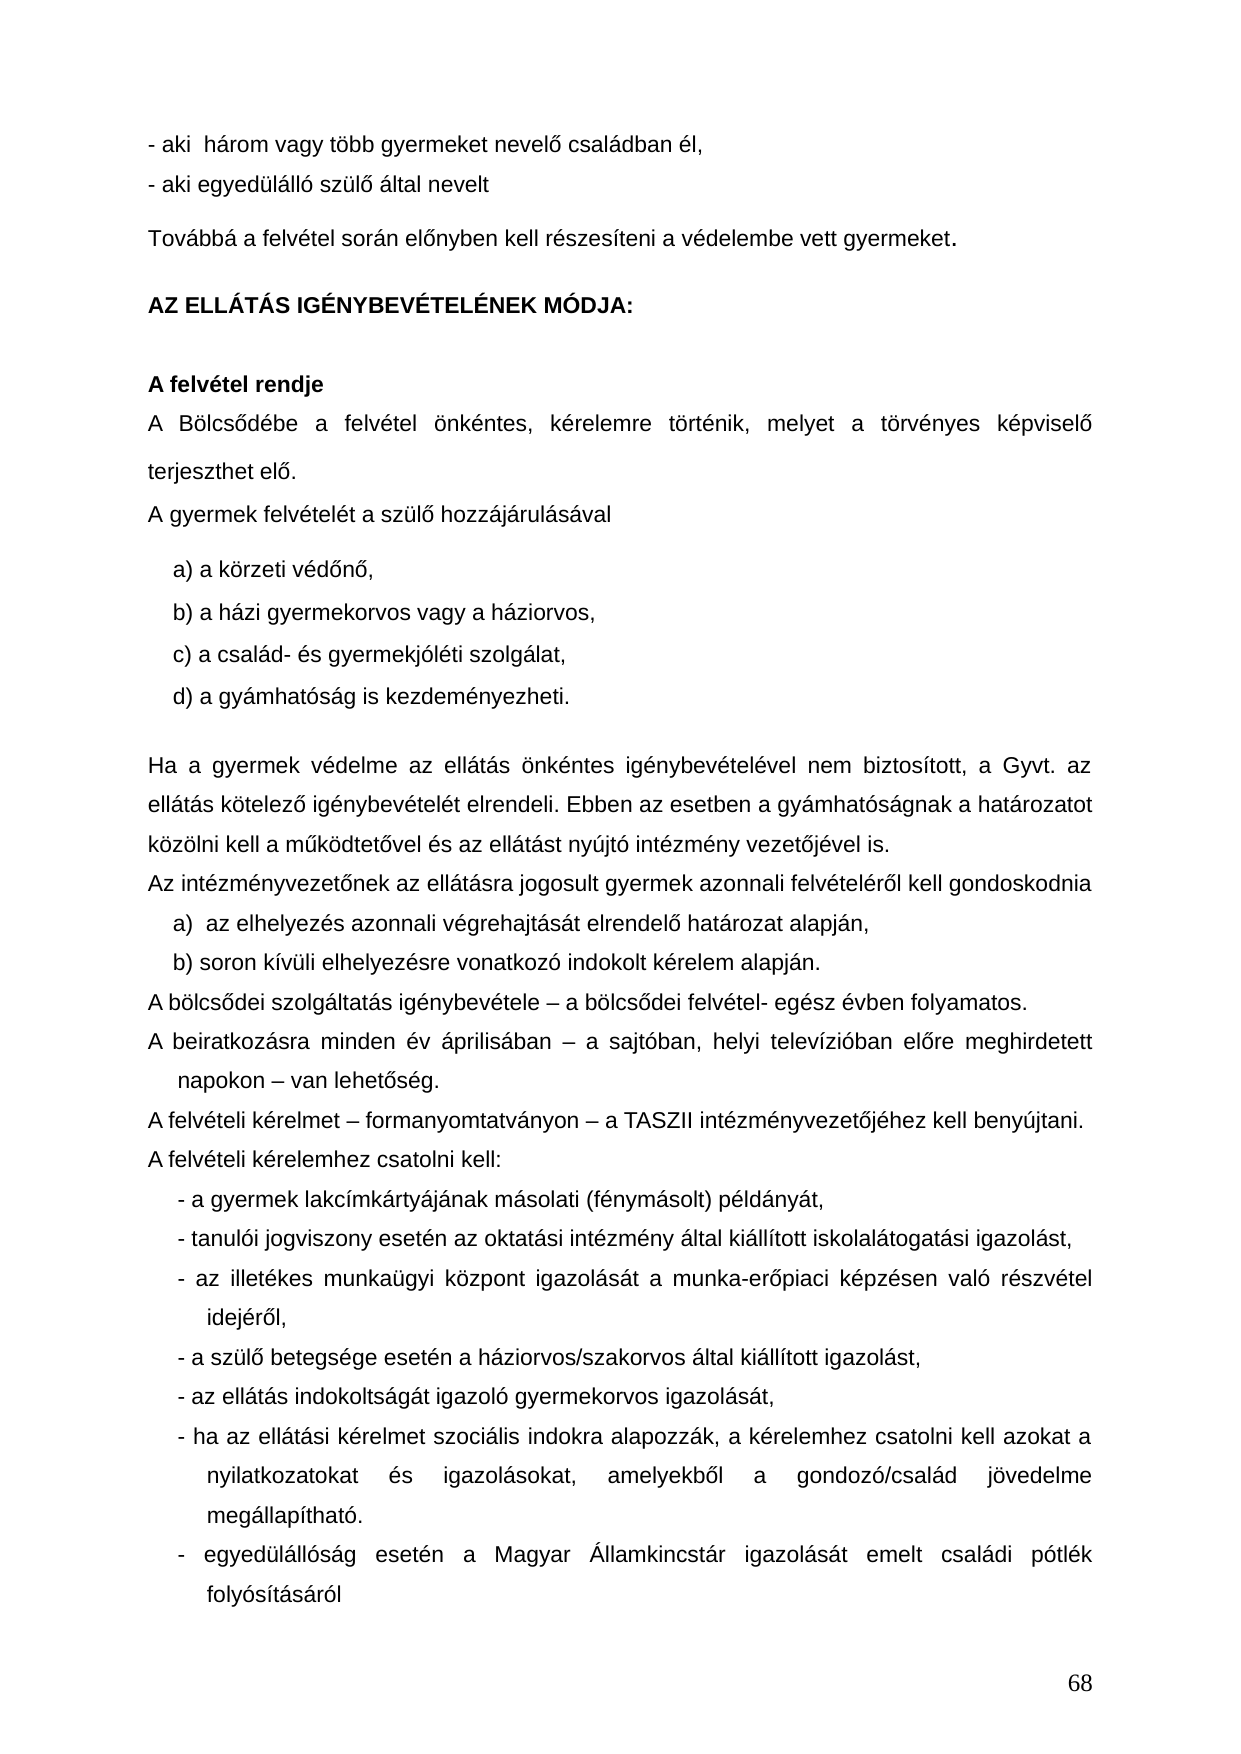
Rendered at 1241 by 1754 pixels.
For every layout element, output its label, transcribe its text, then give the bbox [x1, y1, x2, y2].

text c) a család- és gyermekjóléti szolgálat, [148, 625, 1093, 667]
text A Bölcsődébe a felvétel önkéntes, kérelemre történik, melyet a törvényes képviselő terjeszthet elő. [148, 410, 1093, 485]
text A beiratkozásra minden év áprilisában – a sajtóban, helyi televízióban előre meghirdetett napokon – van lehetőség. [148, 1028, 1093, 1094]
text b) soron kívüli elhelyezésre vonatkozó indokolt kérelem alapján. [148, 949, 1093, 975]
text Továbbá a felvétel során előnyben kell részesíteni a védelembe vett gyermeket. [148, 210, 1093, 252]
text A bölcsődei szolgáltatás igénybevétele – a bölcsődei felvétel- egész évben folyamatos. [148, 988, 1093, 1015]
text a) a körzeti védőnő, [148, 541, 1093, 583]
text - ha az ellátási kérelmet szociális indokra alapozzák, a kérelemhez csatolni kell azokat a nyilatkozatokat és igazolásokat, amelyekből a gondozó/család jövedelme megállapítható. [177, 1423, 1093, 1528]
text - egyedülállóság esetén a Magyar Államkincstár igazolását emelt családi pótlék folyósításáról [177, 1541, 1093, 1607]
text - aki három vagy több gyermeket nevelő családban él, [148, 131, 1093, 157]
text A felvételi kérelemhez csatolni kell: [148, 1146, 1093, 1173]
text b) a házi gyermekorvos vagy a háziorvos, [148, 583, 1093, 625]
text - az ellátás indokoltságát igazoló gyermekorvos igazolását, [177, 1383, 1093, 1409]
text a) az elhelyezés azonnali végrehajtását elrendelő határozat alapján, [148, 909, 1093, 936]
text Az intézményvezetőnek az ellátásra jogosult gyermek azonnali felvételéről kell gondoskodnia [148, 870, 1093, 896]
text - az illetékes munkaügyi központ igazolását a munka-erőpiaci képzésen való részvétel idejéről, [177, 1265, 1093, 1331]
text A felvételi kérelmet – formanyomtatványon – a TASZII intézményvezetőjéhez kell benyújtani. [148, 1107, 1093, 1133]
text A felvétel rendje [148, 371, 1093, 397]
text A gyermek felvételét a szülő hozzájárulásával [148, 501, 1093, 527]
text AZ ELLÁTÁS IGÉNYBEVÉTELÉNEK MÓDJA: [148, 292, 1093, 318]
text - aki egyedülálló szülő által nevelt [148, 171, 1093, 197]
text - a gyermek lakcímkártyájának másolati (fénymásolt) példányát, [177, 1186, 1093, 1212]
text Ha a gyermek védelme az ellátás önkéntes igénybevételével nem biztosított, a Gyvt. az ellátás kötelező igénybevételét elrendeli. Ebben az esetben a gyámhatóságnak a határozatot közölni kell a működtetővel és az ellátást nyújtó intézmény vezetőjével is. [148, 778, 1093, 857]
text - tanulói jogviszony esetén az oktatási intézmény által kiállított iskolalátogatási igazolást, [177, 1225, 1093, 1252]
text - a szülő betegsége esetén a háziorvos/szakorvos által kiállított igazolást, [177, 1344, 1093, 1370]
text d) a gyámhatóság is kezdeményezheti. [148, 667, 1093, 709]
